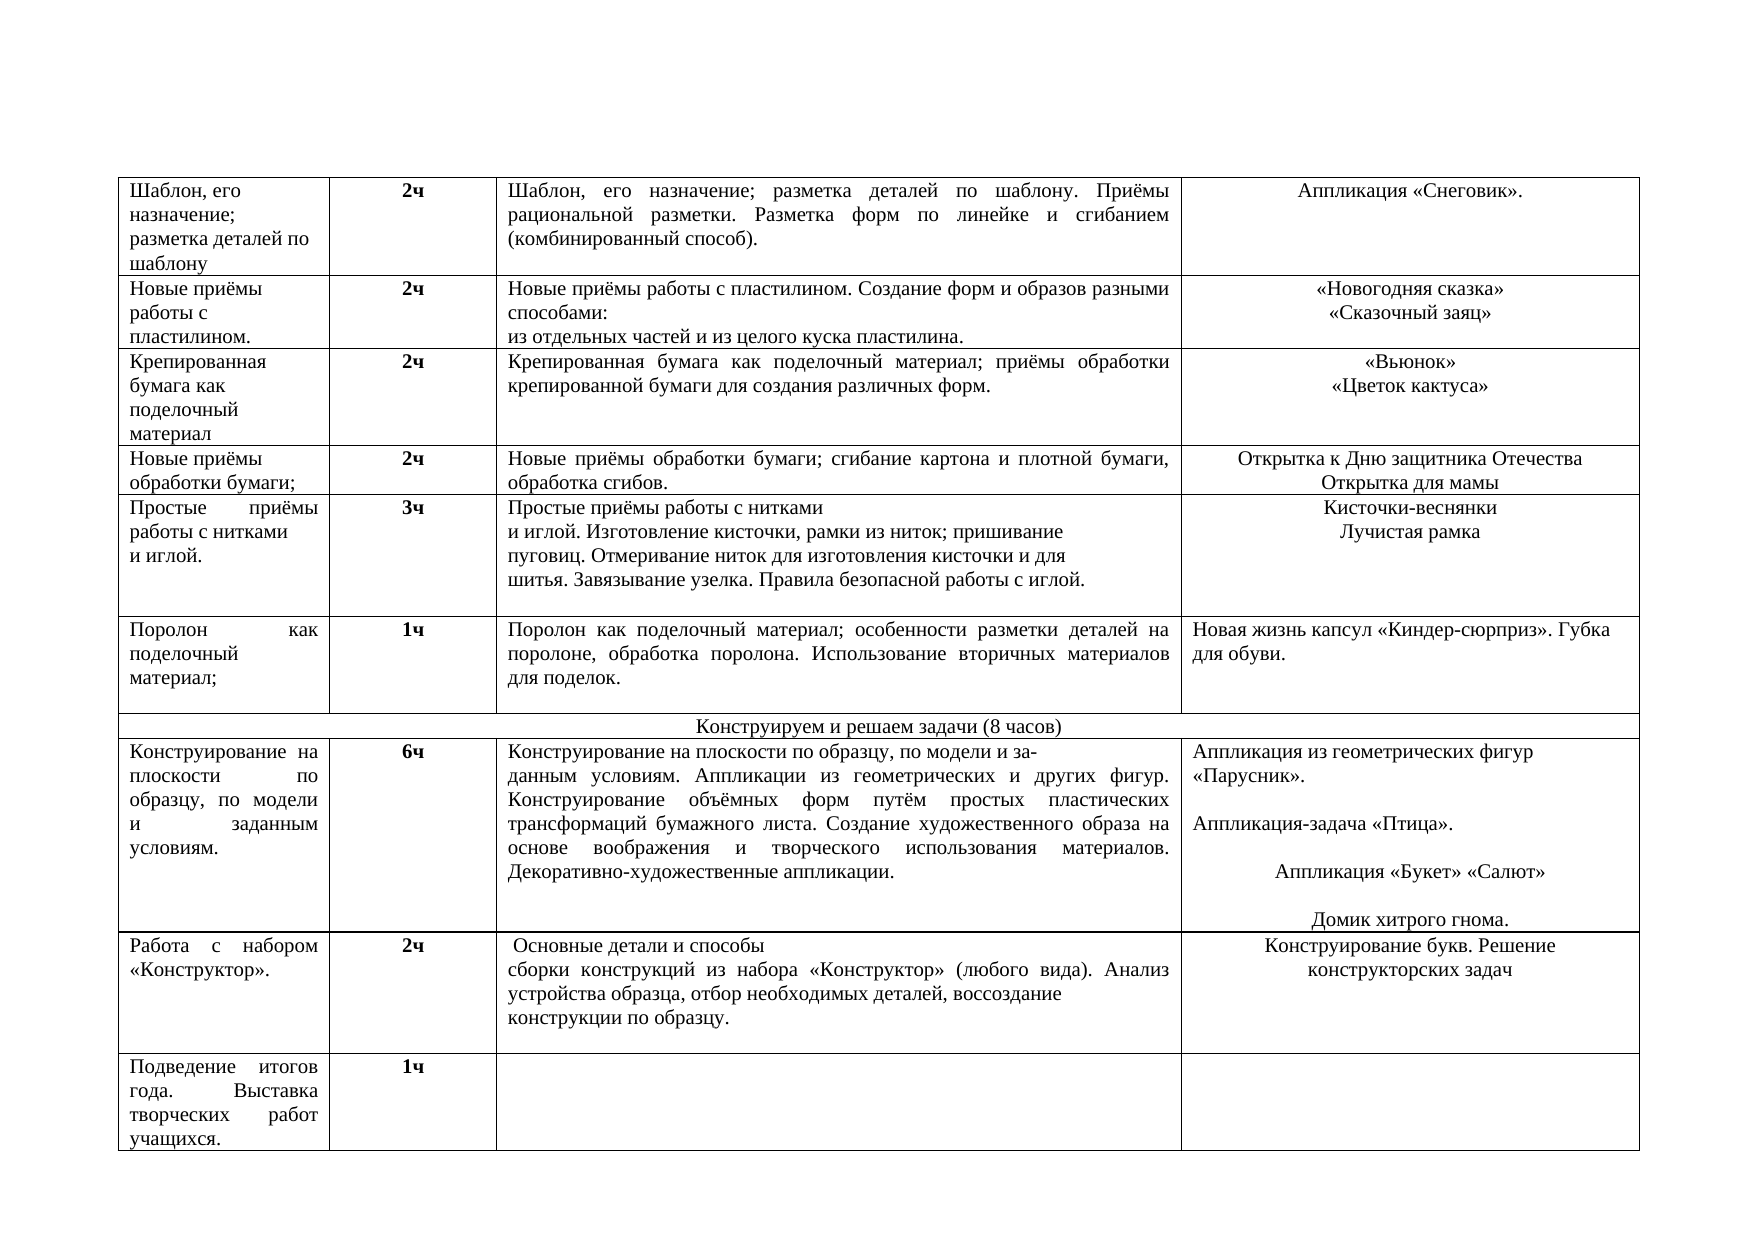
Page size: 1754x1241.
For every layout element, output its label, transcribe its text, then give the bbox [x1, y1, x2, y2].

table_cell Работа с набором «Конструктор». [119, 933, 329, 1053]
table_cell Основные детали и способы сборки конструкций из набора «Конструктор» (любого вида). Анализ устройства образца, отбор необходимых деталей, воссоздание конструкции по образцу. [497, 933, 1181, 1053]
table_cell Крепированная бумага как поделочный материал; приёмы обработки крепированной бумаги для создания различных форм. [497, 349, 1181, 445]
table_cell Новые приёмы работы с пластилином. Создание форм и образов разными способами: из отдельных частей и из целого куска пластилина. [497, 276, 1181, 348]
table_cell Кисточки-веснянки Лучистая рамка [1182, 495, 1639, 616]
table_cell 6ч [330, 739, 496, 931]
table_cell [497, 1054, 1181, 1150]
table_cell 2ч [330, 349, 496, 445]
table_cell Поролон как поделочный материал; [119, 617, 329, 713]
table_cell Поролон как поделочный материал; особенности разметки деталей на поролоне, обработка поролона. Использование вторичных материалов для поделок. [497, 617, 1181, 713]
table_cell Новые приёмы работы с пластилином. [119, 276, 329, 348]
table_cell Аппликация «Снеговик». [1182, 178, 1639, 274]
table_cell 1ч [330, 617, 496, 713]
table_cell 2ч [330, 178, 496, 274]
table_cell 3ч [330, 495, 496, 616]
table_cell Крепированная бумага как поделочный материал [119, 349, 329, 445]
table_cell Конструируем и решаем задачи (8 часов) [119, 714, 1639, 738]
table_cell Простые приёмы работы с нитками и иглой. Изготовление кисточки, рамки из ниток; пришивание пуговиц. Отмеривание ниток для изготовления кисточки и для шитья. Завязывание узелка. Правила безопасной работы с иглой. [497, 495, 1181, 616]
table_cell [1182, 1054, 1639, 1150]
table_cell 2ч [330, 933, 496, 1053]
table_cell 1ч [330, 1054, 496, 1150]
table_cell Конструирование на плоскости по образцу, по модели и заданным условиям. [119, 739, 329, 931]
table_cell «Вьюнок» «Цветок кактуса» [1182, 349, 1639, 445]
table_cell Простые приёмы работы с нитками и иглой. [119, 495, 329, 616]
table_cell Подведение итогов года. Выставка творческих работ учащихся. [119, 1054, 329, 1150]
table_cell Новые приёмы обработки бумаги; [119, 446, 329, 494]
table_cell Открытка к Дню защитника Отечества Открытка для мамы [1182, 446, 1639, 494]
table_cell 2ч [330, 446, 496, 494]
table_cell Конструирование букв. Решение конструкторских задач [1182, 933, 1639, 1053]
table_cell «Новогодняя сказка» «Сказочный заяц» [1182, 276, 1639, 348]
table_cell Новая жизнь капсул «Киндер-сюрприз». Губка для обуви. [1182, 617, 1639, 713]
table_cell Шаблон, его назначение; разметка деталей по шаблону. Приёмы рациональной разметки. Разметка форм по линейке и сгибанием (комбинированный способ). [497, 178, 1181, 274]
table_cell Конструирование на плоскости по образцу, по модели и за- данным условиям. Аппликации из геометрических и других фигур. Конструирование объёмных форм путём простых пластических трансформаций бумажного листа. Создание художественного образа на основе воображения и творческого использования материалов. Декоративно-художественные аппликации. [497, 739, 1181, 931]
table_cell Шаблон, его назначение; разметка деталей по шаблону [119, 178, 329, 274]
table_cell 2ч [330, 276, 496, 348]
table_cell Новые приёмы обработки бумаги; сгибание картона и плотной бумаги, обработка сгибов. [497, 446, 1181, 494]
table_cell Аппликация из геометрических фигур «Парусник». Аппликация-задача «Птица». Аппликация «Букет» «Салют» Домик хитрого гнома. [1182, 739, 1639, 931]
